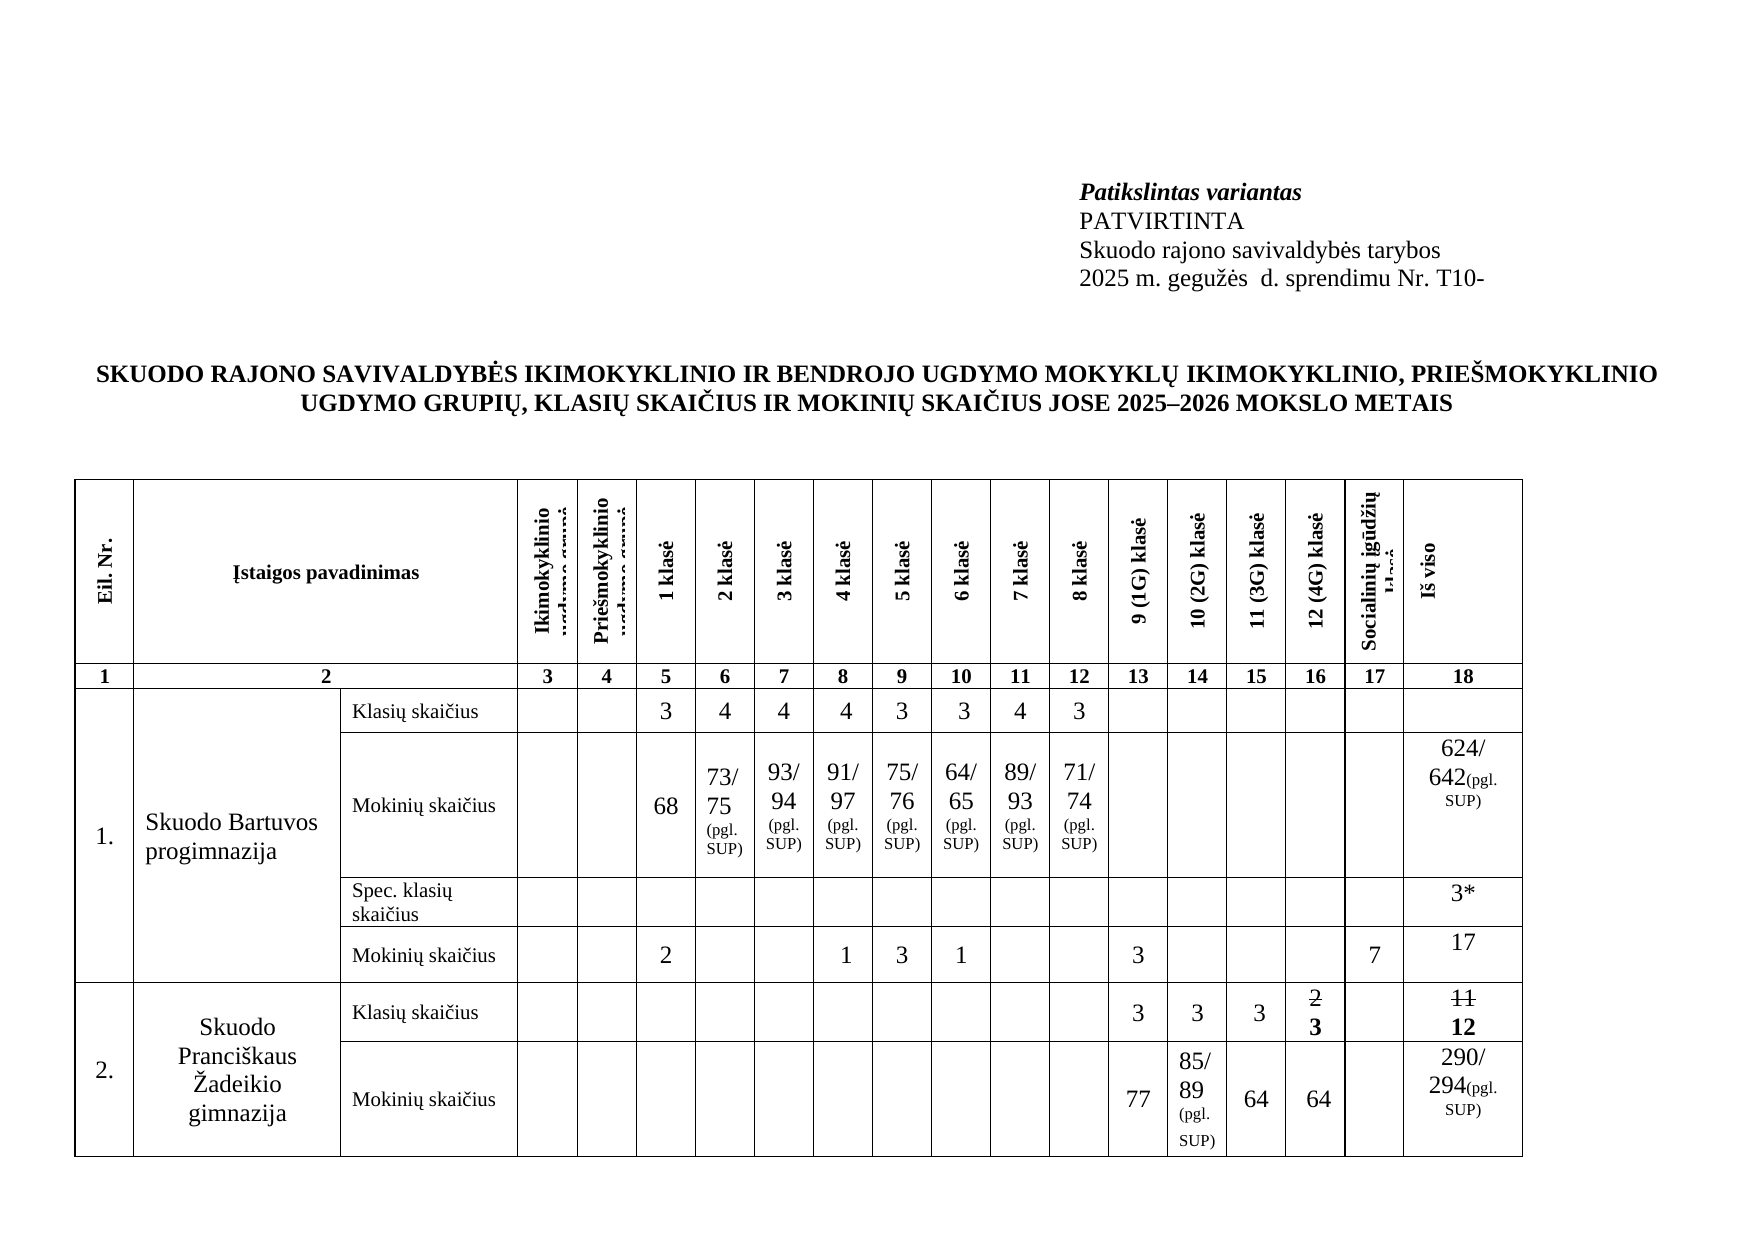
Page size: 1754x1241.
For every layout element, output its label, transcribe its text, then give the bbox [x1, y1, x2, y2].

table_cell [1168, 733, 1226, 877]
table_cell [1109, 733, 1167, 877]
table_header 7 klasė [991, 480, 1049, 663]
table_header 2 klasė [696, 480, 754, 663]
table_cell [1168, 927, 1226, 982]
table_cell 2 3 [1286, 983, 1344, 1041]
table_cell [637, 1042, 695, 1156]
table_cell 3 [873, 927, 931, 982]
table_cell [578, 878, 636, 926]
table_cell 1 [76, 664, 133, 688]
table_cell [1050, 878, 1108, 926]
table_cell [518, 733, 577, 877]
table_cell [991, 983, 1049, 1041]
table_cell [1346, 878, 1403, 926]
table_cell [1286, 733, 1344, 877]
table_header Ikimokyklinio ugdymo grupė [518, 480, 577, 663]
table_cell 3 [1168, 983, 1226, 1041]
table_cell [1109, 878, 1167, 926]
table_cell Skuodo Pranciškaus Žadeikio gimnazija [134, 983, 340, 1156]
table_header Iš viso [1404, 480, 1522, 663]
table_cell [873, 878, 931, 926]
table_header Socialinių įgūdžių klasė [1346, 480, 1403, 663]
table_cell 14 [1168, 664, 1226, 688]
table_cell 1 [814, 927, 872, 982]
table_cell [578, 1042, 636, 1156]
table_cell [696, 927, 754, 982]
table_cell [578, 733, 636, 877]
table_cell [932, 1042, 990, 1156]
table_cell 3 [873, 689, 931, 732]
table_cell 290/ 294(pgl. SUP) [1404, 1042, 1522, 1156]
table_cell 3 [1050, 689, 1108, 732]
table_cell 2 [134, 664, 517, 688]
table_cell [637, 878, 695, 926]
table_cell [1227, 927, 1285, 982]
table_cell 13 [1109, 664, 1167, 688]
table_cell [696, 983, 754, 1041]
text PATVIRTINTA [1079, 206, 1679, 235]
table_cell 1. [76, 689, 133, 982]
table_cell [991, 1042, 1049, 1156]
table_cell 93/94 (pgl. SUP) [755, 733, 813, 877]
table_cell 2 [637, 927, 695, 982]
table_cell 4 [814, 689, 872, 732]
table_cell 3 [1227, 983, 1285, 1041]
table_cell Mokinių skaičius [341, 927, 517, 982]
table_cell [1050, 983, 1108, 1041]
table_cell 1 [932, 927, 990, 982]
table_cell [518, 983, 577, 1041]
table_cell 6 [696, 664, 754, 688]
table_cell 2. [76, 983, 133, 1156]
table_cell 68 [637, 733, 695, 877]
table_cell 624/ 642(pgl. SUP) [1404, 733, 1522, 877]
table_cell 4 [991, 689, 1049, 732]
table_cell 9 [873, 664, 931, 688]
table_cell Mokinių skaičius [341, 1042, 517, 1156]
table_cell Mokinių skaičius [341, 733, 517, 877]
table_cell 11 [991, 664, 1049, 688]
table_cell [1168, 689, 1226, 732]
table_cell [755, 878, 813, 926]
table_cell [1346, 1042, 1403, 1156]
table_header 4 klasė [814, 480, 872, 663]
table_cell 10 [932, 664, 990, 688]
table_header 1 klasė [637, 480, 695, 663]
table_cell 4 [755, 689, 813, 732]
table_header Priešmokyklinio ugdymo grupė [578, 480, 636, 663]
table_cell [578, 689, 636, 732]
table_cell 85/89 (pgl. SUP) [1168, 1042, 1226, 1156]
table_cell [1346, 983, 1403, 1041]
table_cell [932, 878, 990, 926]
table_cell 3 [637, 689, 695, 732]
table_cell [991, 878, 1049, 926]
table_cell [637, 983, 695, 1041]
text SKUODO RAJONO SAVIVALDYBĖS IKIMOKYKLINIO IR BENDROJO UGDYMO MOKYKLŲ IKIMOKYKLINIO, PRIEŠMOKYKLINIO UGDYMO GRUPIŲ, KLASIŲ SKAIČIUS IR MOKINIŲ SKAIČIUS JOSE 2025–2026 MOKSLO METAIS [75, 359, 1679, 417]
table_cell [755, 1042, 813, 1156]
table_cell 17 [1346, 664, 1403, 688]
text 2025 m. gegužės d. sprendimu Nr. T10- [1079, 263, 1679, 292]
table_cell [1346, 733, 1403, 877]
table_cell [518, 1042, 577, 1156]
table_cell 4 [696, 689, 754, 732]
table_header Eil. Nr. [76, 480, 133, 663]
table_cell 71/74 (pgl. SUP) [1050, 733, 1108, 877]
table_cell [1227, 878, 1285, 926]
table_cell 3 [518, 664, 577, 688]
table_cell 11 12 [1404, 983, 1522, 1041]
table_cell [1346, 689, 1403, 732]
table_cell Klasių skaičius [341, 983, 517, 1041]
table_header 8 klasė [1050, 480, 1108, 663]
table_cell Klasių skaičius [341, 689, 517, 732]
table_cell [814, 1042, 872, 1156]
table_cell 4 [578, 664, 636, 688]
table_cell 8 [814, 664, 872, 688]
table_cell [696, 878, 754, 926]
table_cell [518, 927, 577, 982]
table_cell [696, 1042, 754, 1156]
table_header 6 klasė [932, 480, 990, 663]
table_cell [1286, 689, 1344, 732]
table_cell [1286, 927, 1344, 982]
table_cell 89/93 (pgl. SUP) [991, 733, 1049, 877]
table_cell [814, 878, 872, 926]
table_cell 5 [637, 664, 695, 688]
table_cell [518, 878, 577, 926]
table_cell [755, 983, 813, 1041]
table_cell 3 [1109, 983, 1167, 1041]
table_cell 64 [1286, 1042, 1344, 1156]
table_cell [873, 983, 931, 1041]
table_header 5 klasė [873, 480, 931, 663]
table_cell 17 [1404, 927, 1522, 982]
table_cell 3 [932, 689, 990, 732]
table_cell [1109, 689, 1167, 732]
table_cell [518, 689, 577, 732]
table_cell Spec. klasių skaičius [341, 878, 517, 926]
table_cell [1404, 689, 1522, 732]
table_cell 64 [1227, 1042, 1285, 1156]
table_cell [932, 983, 990, 1041]
table_header Įstaigos pavadinimas [134, 480, 517, 663]
table_cell [1168, 878, 1226, 926]
table_header 9 (1G) klasė [1109, 480, 1167, 663]
table_cell [1050, 1042, 1108, 1156]
table_header 10 (2G) klasė [1168, 480, 1226, 663]
table_cell 7 [755, 664, 813, 688]
table_cell [578, 927, 636, 982]
table_cell 18 [1404, 664, 1522, 688]
table_header 3 klasė [755, 480, 813, 663]
table_cell 15 [1227, 664, 1285, 688]
table_cell [814, 983, 872, 1041]
table_cell Skuodo Bartuvos progimnazija [134, 689, 340, 982]
table_cell [1286, 878, 1344, 926]
table_cell [578, 983, 636, 1041]
table_cell 16 [1286, 664, 1344, 688]
table_cell 12 [1050, 664, 1108, 688]
table_cell 7 [1346, 927, 1403, 982]
table_cell [1050, 927, 1108, 982]
table_header 12 (4G) klasė [1286, 480, 1344, 663]
table_cell [755, 927, 813, 982]
table_header 11 (3G) klasė [1227, 480, 1285, 663]
table_cell 64/65 (pgl. SUP) [932, 733, 990, 877]
table_cell 91/97 (pgl. SUP) [814, 733, 872, 877]
table_cell [1227, 733, 1285, 877]
table_cell [991, 927, 1049, 982]
table_cell 73/ 75 (pgl. SUP) [696, 733, 754, 877]
table_cell 3* [1404, 878, 1522, 926]
table_cell 77 [1109, 1042, 1167, 1156]
text Skuodo rajono savivaldybės tarybos [1079, 235, 1679, 263]
table_cell 3 [1109, 927, 1167, 982]
table_cell [1227, 689, 1285, 732]
table_cell 75/76 (pgl. SUP) [873, 733, 931, 877]
table_cell [873, 1042, 931, 1156]
text Patikslintas variantas [1079, 177, 1679, 206]
